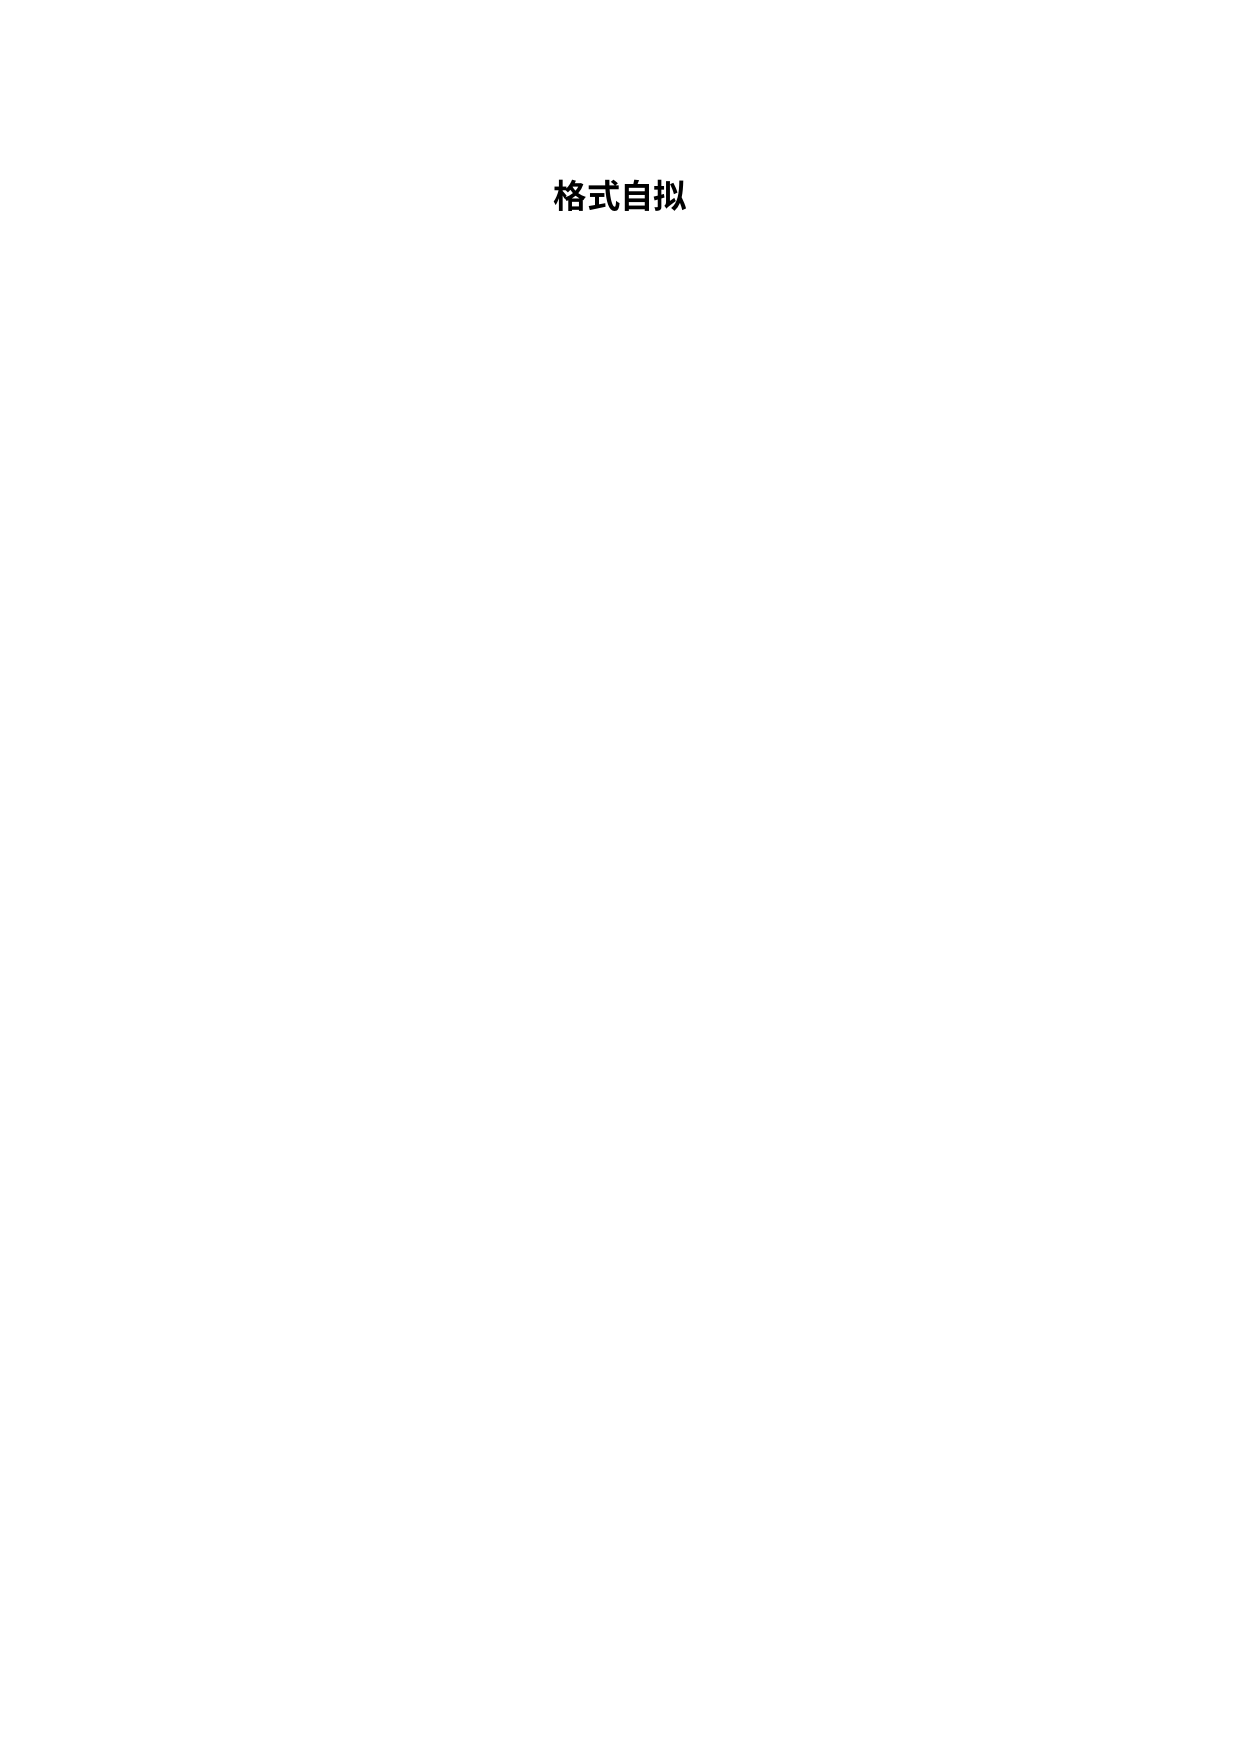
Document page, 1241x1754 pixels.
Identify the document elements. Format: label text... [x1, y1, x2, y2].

text 格式自拟 [187, 162, 1053, 227]
